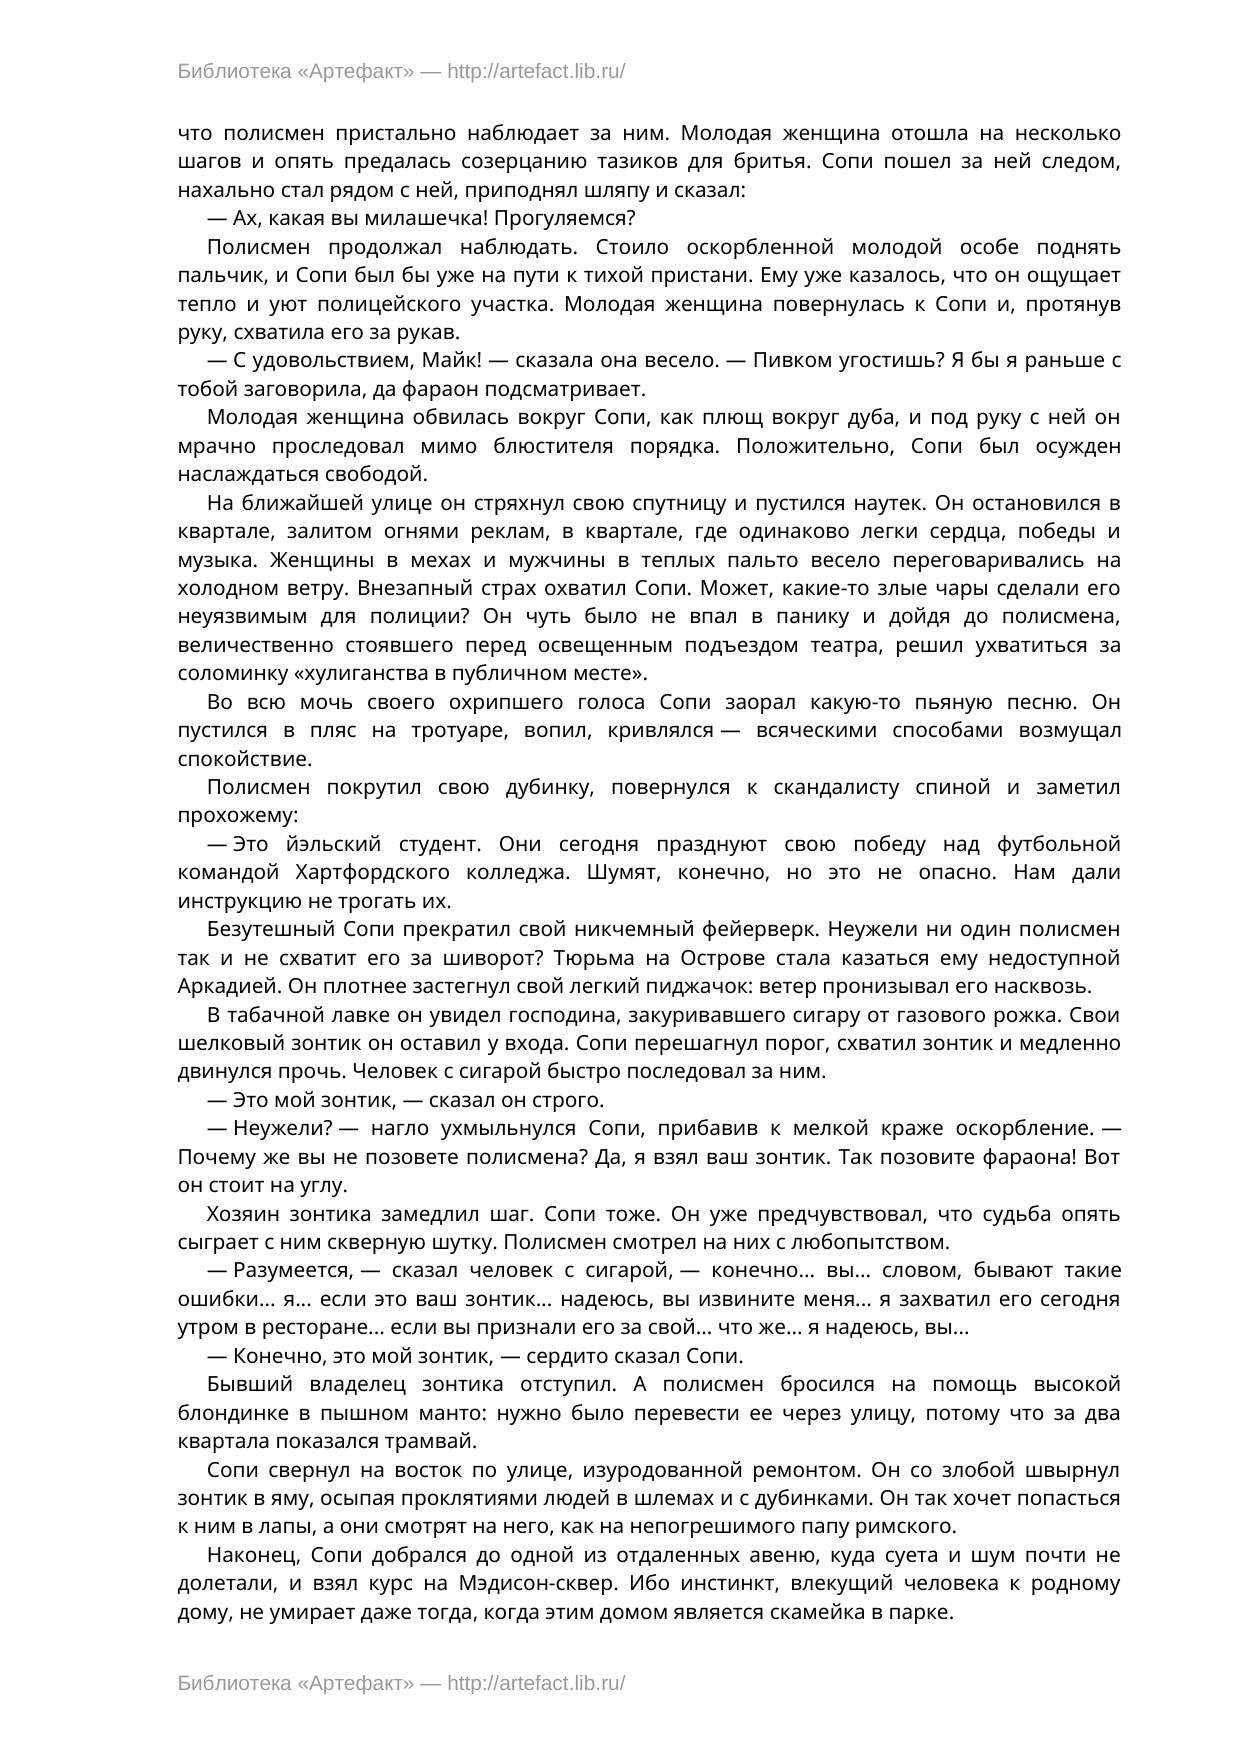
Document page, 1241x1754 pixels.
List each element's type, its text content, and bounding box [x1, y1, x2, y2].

text На ближайшей улице он стряхнул свою спутницу и пустился наутек. Он остановился в квартале, залитом огнями реклам, в квартале, где одинаково легки сердца, победы и музыка. Женщины в мехах и мужчины в теплых пальто весело переговаривались на холодном ветру. Внезапный страх охватил Сопи. Может, какие-то злые чары сделали его неуязвимым для полиции? Он чуть было не впал в панику и дойдя до полисмена, величественно стоявшего перед освещенным подъездом театра, решил ухватиться за соломинку «хулиганства в публичном месте». [177, 488, 1122, 687]
text — Это мой зонтик, — сказал он строго. [177, 1085, 1122, 1113]
text Сопи свернул на восток по улице, изуродованной ремонтом. Он со злобой швырнул зонтик в яму, осыпая проклятиями людей в шлемах и с дубинками. Он так хочет попасться к ним в лапы, а они смотрят на него, как на непогрешимого папу римского. [177, 1455, 1122, 1540]
text — Разумеется, — сказал человек с сигарой, — конечно... вы... словом, бывают такие ошибки... я... если это ваш зонтик... надеюсь, вы извините меня... я захватил его сегодня утром в ресторане... если вы признали его за свой... что же... я надеюсь, вы... [177, 1256, 1122, 1341]
text В табачной лавке он увидел господина, закуривавшего сигару от газового рожка. Свои шелковый зонтик он оставил у входа. Сопи перешагнул порог, схватил зонтик и медленно двинулся прочь. Человек с сигарой быстро последовал за ним. [177, 1000, 1122, 1085]
text Безутешный Сопи прекратил свой никчемный фейерверк. Неужели ни один полисмен так и не схватит его за шиворот? Тюрьма на Острове стала казаться ему недоступной Аркадией. Он плотнее застегнул свой легкий пиджачок: ветер пронизывал его насквозь. [177, 914, 1122, 1000]
text Хозяин зонтика замедлил шаг. Сопи тоже. Он уже предчувствовал, что судьба опять сыграет с ним скверную шутку. Полисмен смотрел на них с любопытством. [177, 1199, 1122, 1256]
text Молодая женщина обвилась вокруг Сопи, как плющ вокруг дуба, и под руку с ней он мрачно проследовал мимо блюстителя порядка. Положительно, Сопи был осужден наслаждаться свободой. [177, 402, 1122, 488]
text — Это йэльский студент. Они сегодня празднуют свою победу над футбольной командой Хартфордского колледжа. Шумят, конечно, но это не опасно. Нам дали инструкцию не трогать их. [177, 829, 1122, 914]
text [177, 118, 1122, 203]
text Бывший владелец зонтика отступил. А полисмен бросился на помощь высокой блондинке в пышном манто: нужно было перевести ее через улицу, потому что за два квартала показался трамвай. [177, 1369, 1122, 1455]
text Полисмен продолжал наблюдать. Стоило оскорбленной молодой особе поднять пальчик, и Сопи был бы уже на пути к тихой пристани. Ему уже казалось, что он ощущает тепло и уют полицейского участка. Молодая женщина повернулась к Сопи и, протянув руку, схватила его за рукав. [177, 232, 1122, 346]
text — Неужели? — нагло ухмыльнулся Сопи, прибавив к мелкой краже оскорбление. — Почему же вы не позовете полисмена? Да, я взял ваш зонтик. Так позовите фараона! Вот он стоит на углу. [177, 1113, 1122, 1199]
text Наконец, Сопи добрался до одной из отдаленных авеню, куда суета и шум почти не долетали, и взял курс на Мэдисон-сквер. Ибо инстинкт, влекущий человека к родному дому, не умирает даже тогда, когда этим домом является скамейка в парке. [177, 1540, 1122, 1625]
text Во всю мочь своего охрипшего голоса Сопи заорал какую-то пьяную песню. Он пустился в пляс на тротуаре, вопил, кривлялся — всяческими способами возмущал спокойствие. [177, 687, 1122, 772]
text — Ах, какая вы милашечка! Прогуляемся? [177, 203, 1122, 232]
text Полисмен покрутил свою дубинку, повернулся к скандалисту спиной и заметил прохожему: [177, 772, 1122, 829]
text — С удовольствием, Майк! — сказала она весело. — Пивком угостишь? Я бы я раньше с тобой заговорила, да фараон подсматривает. [177, 346, 1122, 402]
text — Конечно, это мой зонтик, — сердито сказал Сопи. [177, 1341, 1122, 1369]
